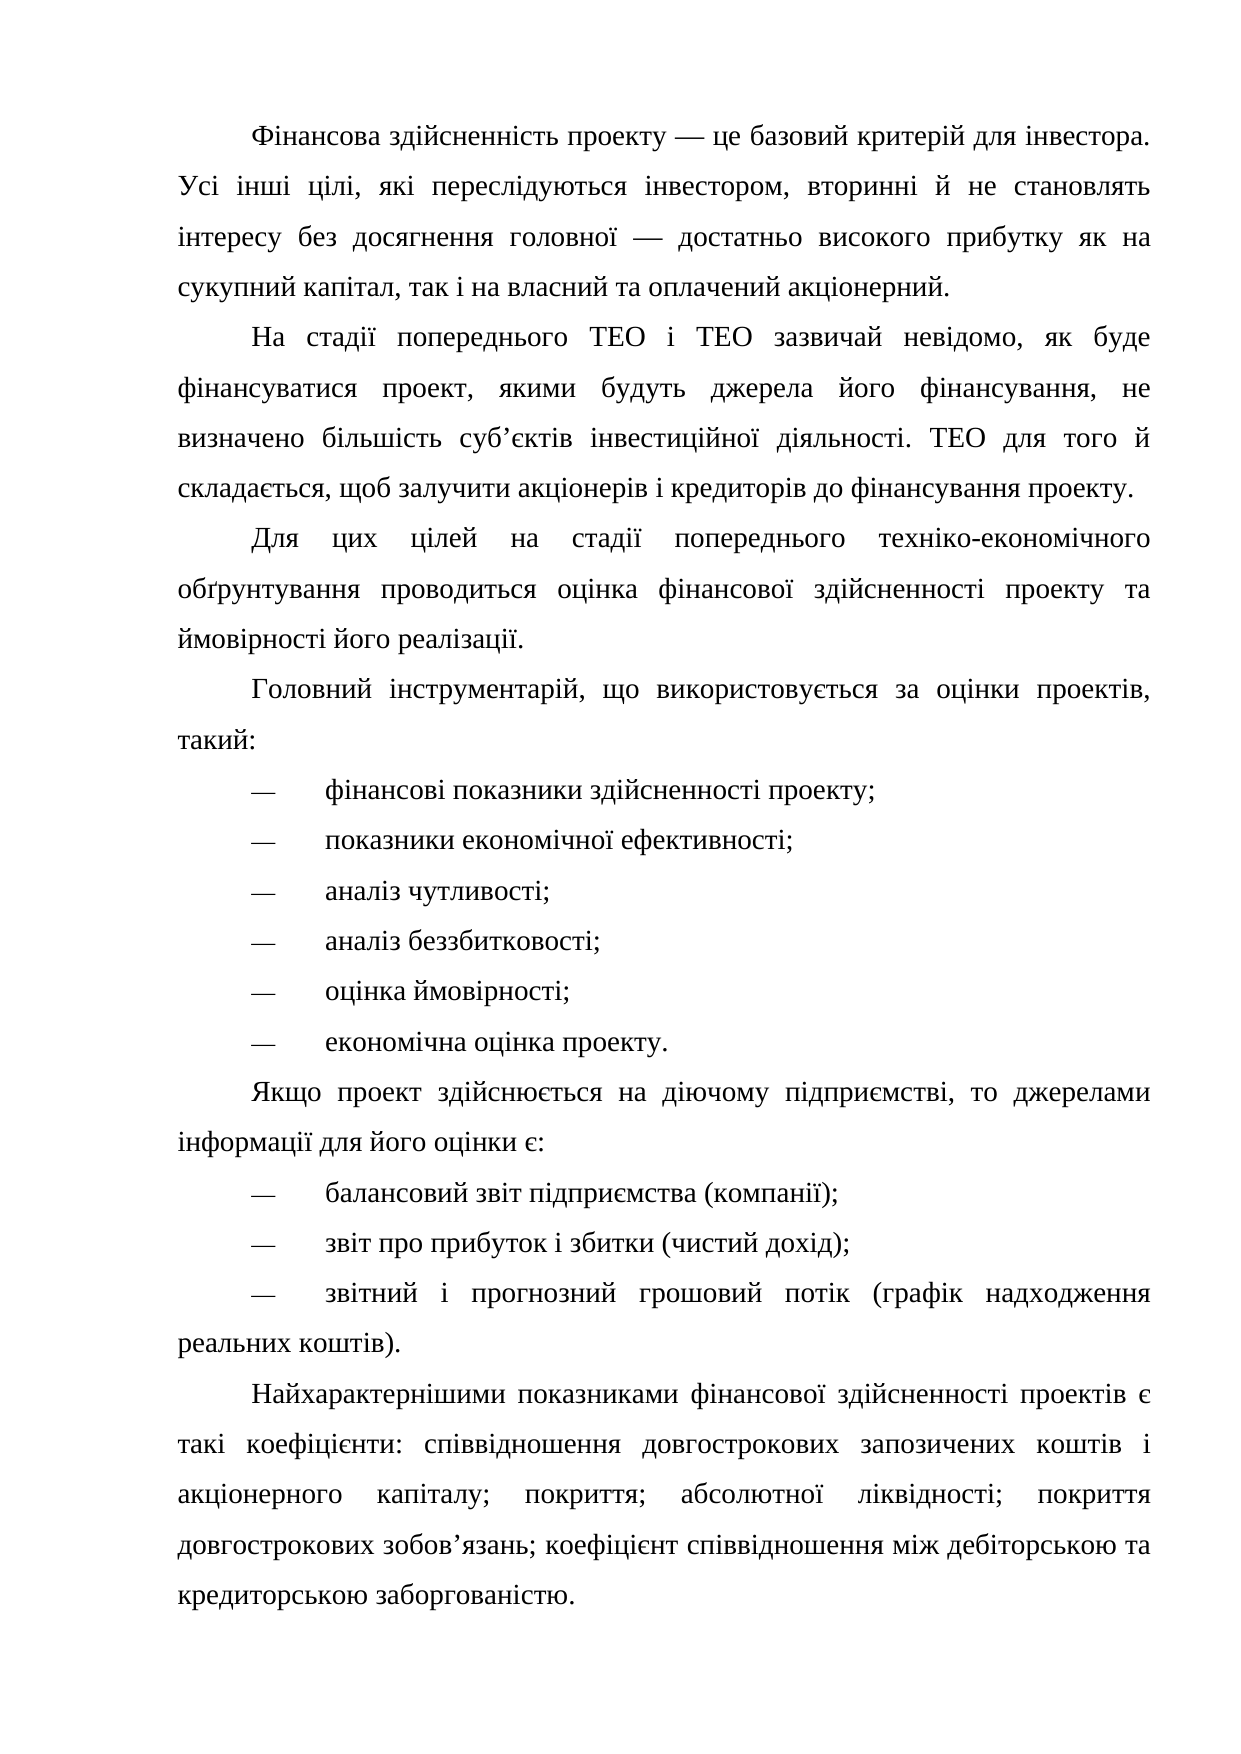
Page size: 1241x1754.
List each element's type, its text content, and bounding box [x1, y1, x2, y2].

text Для цих цілей на стадії попереднього техніко-економічного обґрунтування проводиться оцінка фінансової здійсненності проекту та ймовірності його реалізації. [177, 521, 1152, 655]
list аналіз чутливості; [177, 873, 1152, 906]
list показники економічної ефективності; [177, 822, 1152, 856]
text Головний інструментарій, що використовується за оцінки проектів, такий: [177, 672, 1152, 755]
list балансовий звіт підприємства (компанії); [177, 1175, 1152, 1208]
list звітний і прогнозний грошовий потік (графік надходження реальних коштів). [177, 1275, 1152, 1359]
text Якщо проект здійснюється на діючому підприємстві, то джерелами інформації для його оцінки є: [177, 1074, 1152, 1158]
text Найхарактернішими показниками фінансової здійсненності проектів є такі коефіцієнти: співвідношення довгострокових запозичених коштів і акціонерного капіталу; покриття; абсолютної ліквідності; покриття довгострокових зобов’язань; коефіцієнт співвідношення між дебіторською та кредиторською заборгованістю. [177, 1376, 1152, 1611]
list економічна оцінка проекту. [177, 1024, 1152, 1057]
list фінансові показники здійсненності проекту; [177, 772, 1152, 806]
list оцінка ймовірності; [177, 973, 1152, 1007]
list аналіз беззбитковості; [177, 923, 1152, 957]
list звіт про прибуток і збитки (чистий дохід); [177, 1225, 1152, 1258]
text Фінансова здійсненність проекту — це базовий критерій для інвестора. Усі інші цілі, які переслідуються інвестором, вторинні й не становлять інтересу без досягнення головної — достатньо високого прибутку як на сукупний капітал, так і на власний та оплачений акціонерний. [177, 118, 1152, 303]
text На стадії попереднього ТЕО і ТЕО зазвичай невідомо, як буде фінансуватися проект, якими будуть джерела його фінансування, не визначено більшість суб’єктів інвестиційної діяльності. ТЕО для того й складається, щоб залучити акціонерів і кредиторів до фінансування проекту. [177, 319, 1152, 504]
